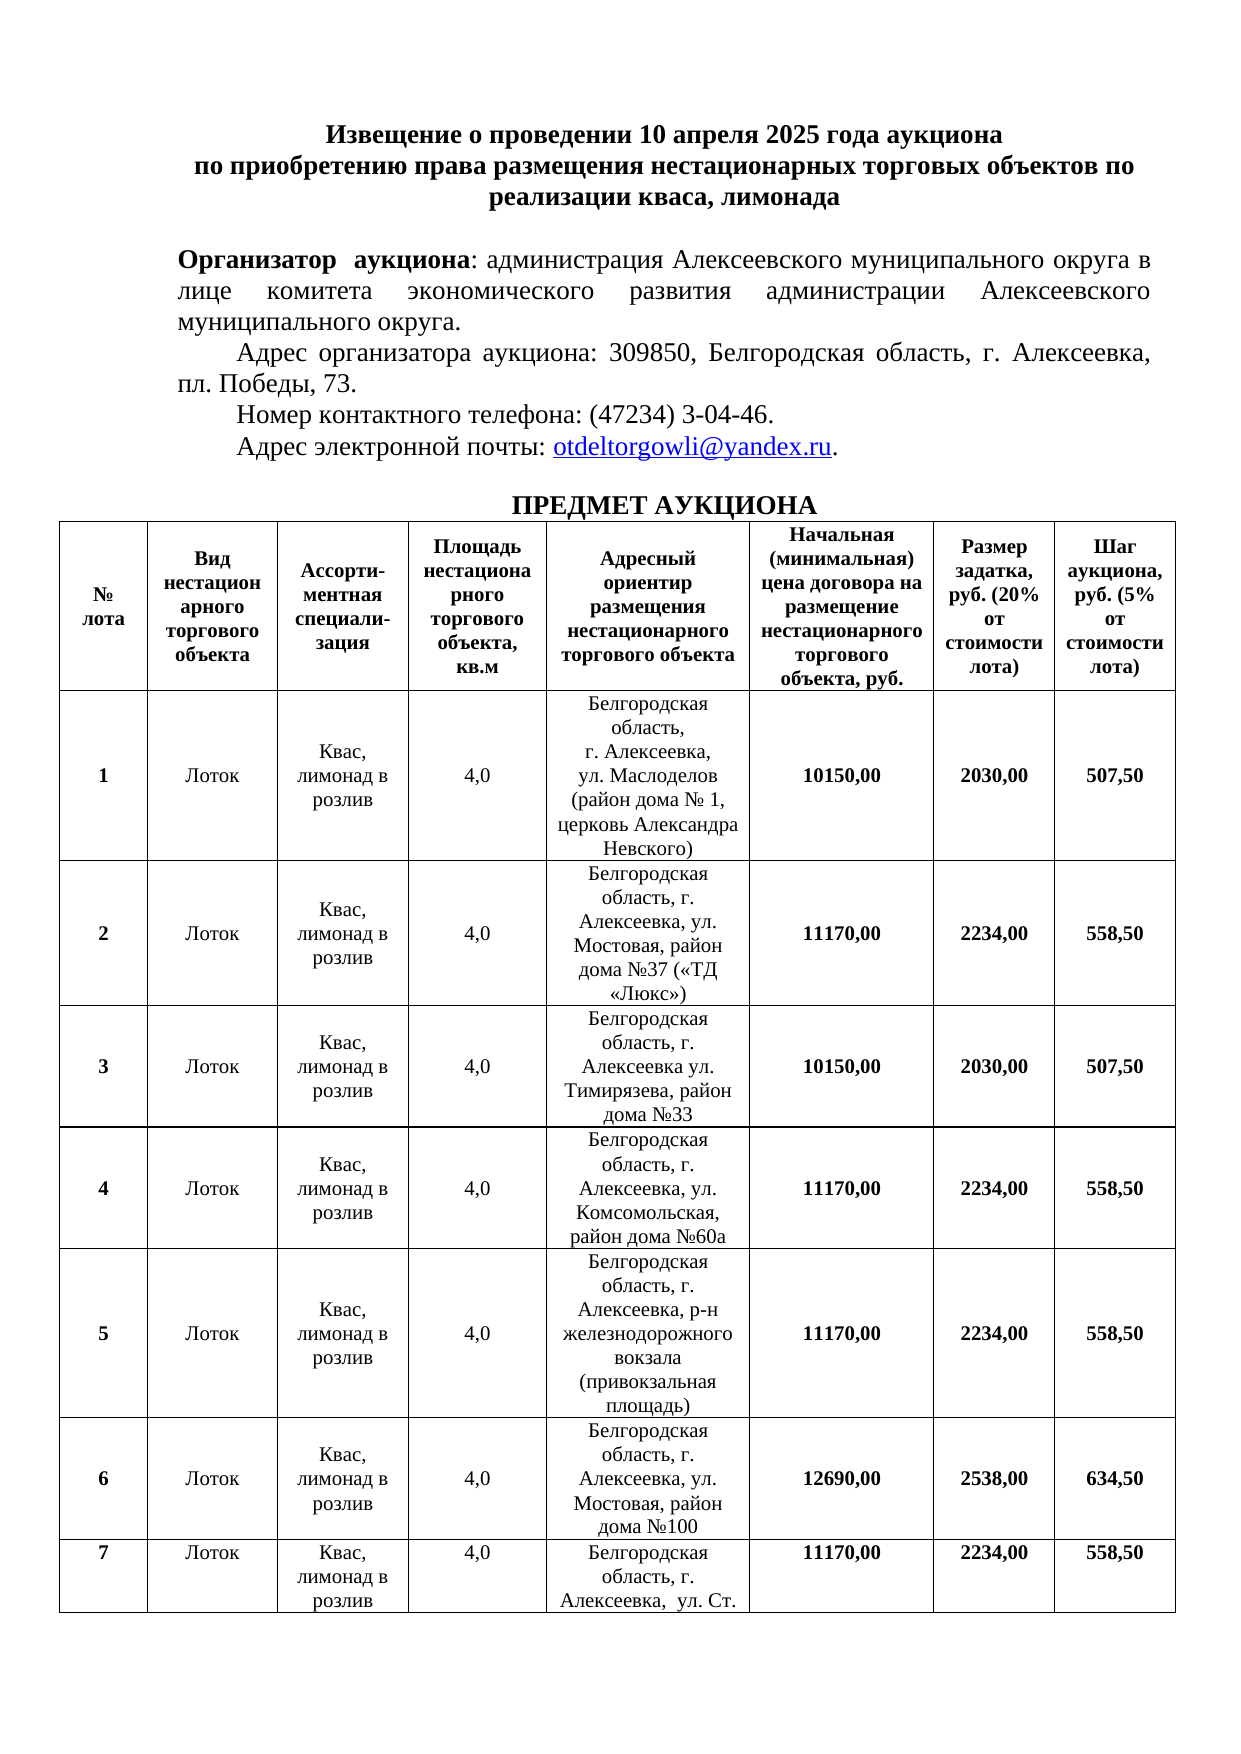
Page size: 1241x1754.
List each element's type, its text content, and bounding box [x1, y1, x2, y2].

table_cell 558,50 [1055, 1249, 1175, 1417]
table_cell 2030,00 [934, 1006, 1054, 1126]
text Адрес организатора аукциона: 309850, Белгородская область, г. Алексеевка, пл. Победы, 73. [177, 336, 1152, 398]
table_cell 10150,00 [750, 691, 933, 859]
table_cell 558,50 [1055, 1128, 1175, 1248]
table_cell 2 [60, 861, 147, 1005]
table_header Ассорти-ментная специали- зация [278, 522, 408, 690]
table_header Адресный ориентир размещения нестационарного торгового объекта [547, 522, 749, 690]
table_cell Квас, лимонад в розлив [278, 861, 408, 1005]
table_cell 4,0 [409, 691, 546, 859]
table_cell 1 [60, 691, 147, 859]
table_cell 12690,00 [750, 1418, 933, 1538]
table_cell 4,0 [409, 1249, 546, 1417]
table_cell 558,50 [1055, 1540, 1175, 1612]
table_cell Квас, лимонад в розлив [278, 1006, 408, 1126]
table_cell 558,50 [1055, 861, 1175, 1005]
table_header Вид нестационарного торгового объекта [148, 522, 277, 690]
text Извещение о проведении 10 апреля 2025 года аукциона [177, 118, 1152, 149]
text Номер контактного телефона: (47234) 3-04-46. [177, 398, 1152, 429]
table_cell Белгородская область, г. Алексеевка, р-н железнодорожного вокзала (привокзальная площадь) [547, 1249, 749, 1417]
table_cell 11170,00 [750, 861, 933, 1005]
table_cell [547, 1540, 749, 1612]
table_cell 2234,00 [934, 1540, 1054, 1612]
table_cell 4 [60, 1128, 147, 1248]
table_header № лота [60, 522, 147, 690]
text Организатор аукциона: администрация Алексеевского муниципального округа в лице комитета экономического развития администрации Алексеевского муниципального округа. [177, 243, 1152, 336]
table_cell Квас, лимонад в розлив [278, 1128, 408, 1248]
table_cell 4,0 [409, 1540, 546, 1612]
table_cell Лоток [148, 1540, 277, 1612]
table_header Площадь нестационарного торгового объекта, кв.м [409, 522, 546, 690]
table_cell 2234,00 [934, 1128, 1054, 1248]
table_cell 2538,00 [934, 1418, 1054, 1538]
table_cell 507,50 [1055, 691, 1175, 859]
table_cell Лоток [148, 691, 277, 859]
table_cell 7 [60, 1540, 147, 1612]
table_cell Лоток [148, 1249, 277, 1417]
table_cell Лоток [148, 1128, 277, 1248]
table_header Шаг аукциона, руб. (5% от стоимости лота) [1055, 522, 1175, 690]
table_cell Белгородская область, г. Алексеевка ул. Тимирязева, район дома №33 [547, 1006, 749, 1126]
table_cell 2234,00 [934, 861, 1054, 1005]
table_cell 2030,00 [934, 691, 1054, 859]
table_cell Лоток [148, 1006, 277, 1126]
table_cell 4,0 [409, 861, 546, 1005]
table_cell 6 [60, 1418, 147, 1538]
table_cell 2234,00 [934, 1249, 1054, 1417]
table_cell 5 [60, 1249, 147, 1417]
table_cell Лоток [148, 861, 277, 1005]
table_header Начальная (минимальная) цена договора на размещение нестационарного торгового объекта, руб. [750, 522, 933, 690]
table_header Размер задатка, руб. (20% от стоимости лота) [934, 522, 1054, 690]
table_cell 11170,00 [750, 1540, 933, 1612]
table_cell Квас, лимонад в розлив [278, 1418, 408, 1538]
text Адрес электронной почты: otdeltorgowli@yandex.ru. [177, 429, 1152, 461]
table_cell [278, 1540, 408, 1612]
table_cell Квас, лимонад в розлив [278, 691, 408, 859]
table_cell Белгородская область, г. Алексеевка, ул. Мостовая, район дома №37 («ТД «Люкс») [547, 861, 749, 1005]
text по приобретению права размещения нестационарных торговых объектов по реализации кваса, лимонада [177, 149, 1152, 212]
table_cell 3 [60, 1006, 147, 1126]
table_cell Белгородская область, г. Алексеевка, ул. Маслоделов (район дома № 1, церковь Александра Невского) [547, 691, 749, 859]
table_cell 634,50 [1055, 1418, 1175, 1538]
table_cell 11170,00 [750, 1128, 933, 1248]
table_cell 4,0 [409, 1006, 546, 1126]
table_cell Лоток [148, 1418, 277, 1538]
table_cell 4,0 [409, 1418, 546, 1538]
table_cell 4,0 [409, 1128, 546, 1248]
table_cell Квас, лимонад в розлив [278, 1249, 408, 1417]
table_cell 10150,00 [750, 1006, 933, 1126]
table_cell Белгородская область, г. Алексеевка, ул. Комсомольская, район дома №60а [547, 1128, 749, 1248]
table_cell Белгородская область, г. Алексеевка, ул. Мостовая, район дома №100 [547, 1418, 749, 1538]
text ПРЕДМЕТ АУКЦИОНА [177, 489, 1152, 521]
table_cell 507,50 [1055, 1006, 1175, 1126]
table_cell 11170,00 [750, 1249, 933, 1417]
